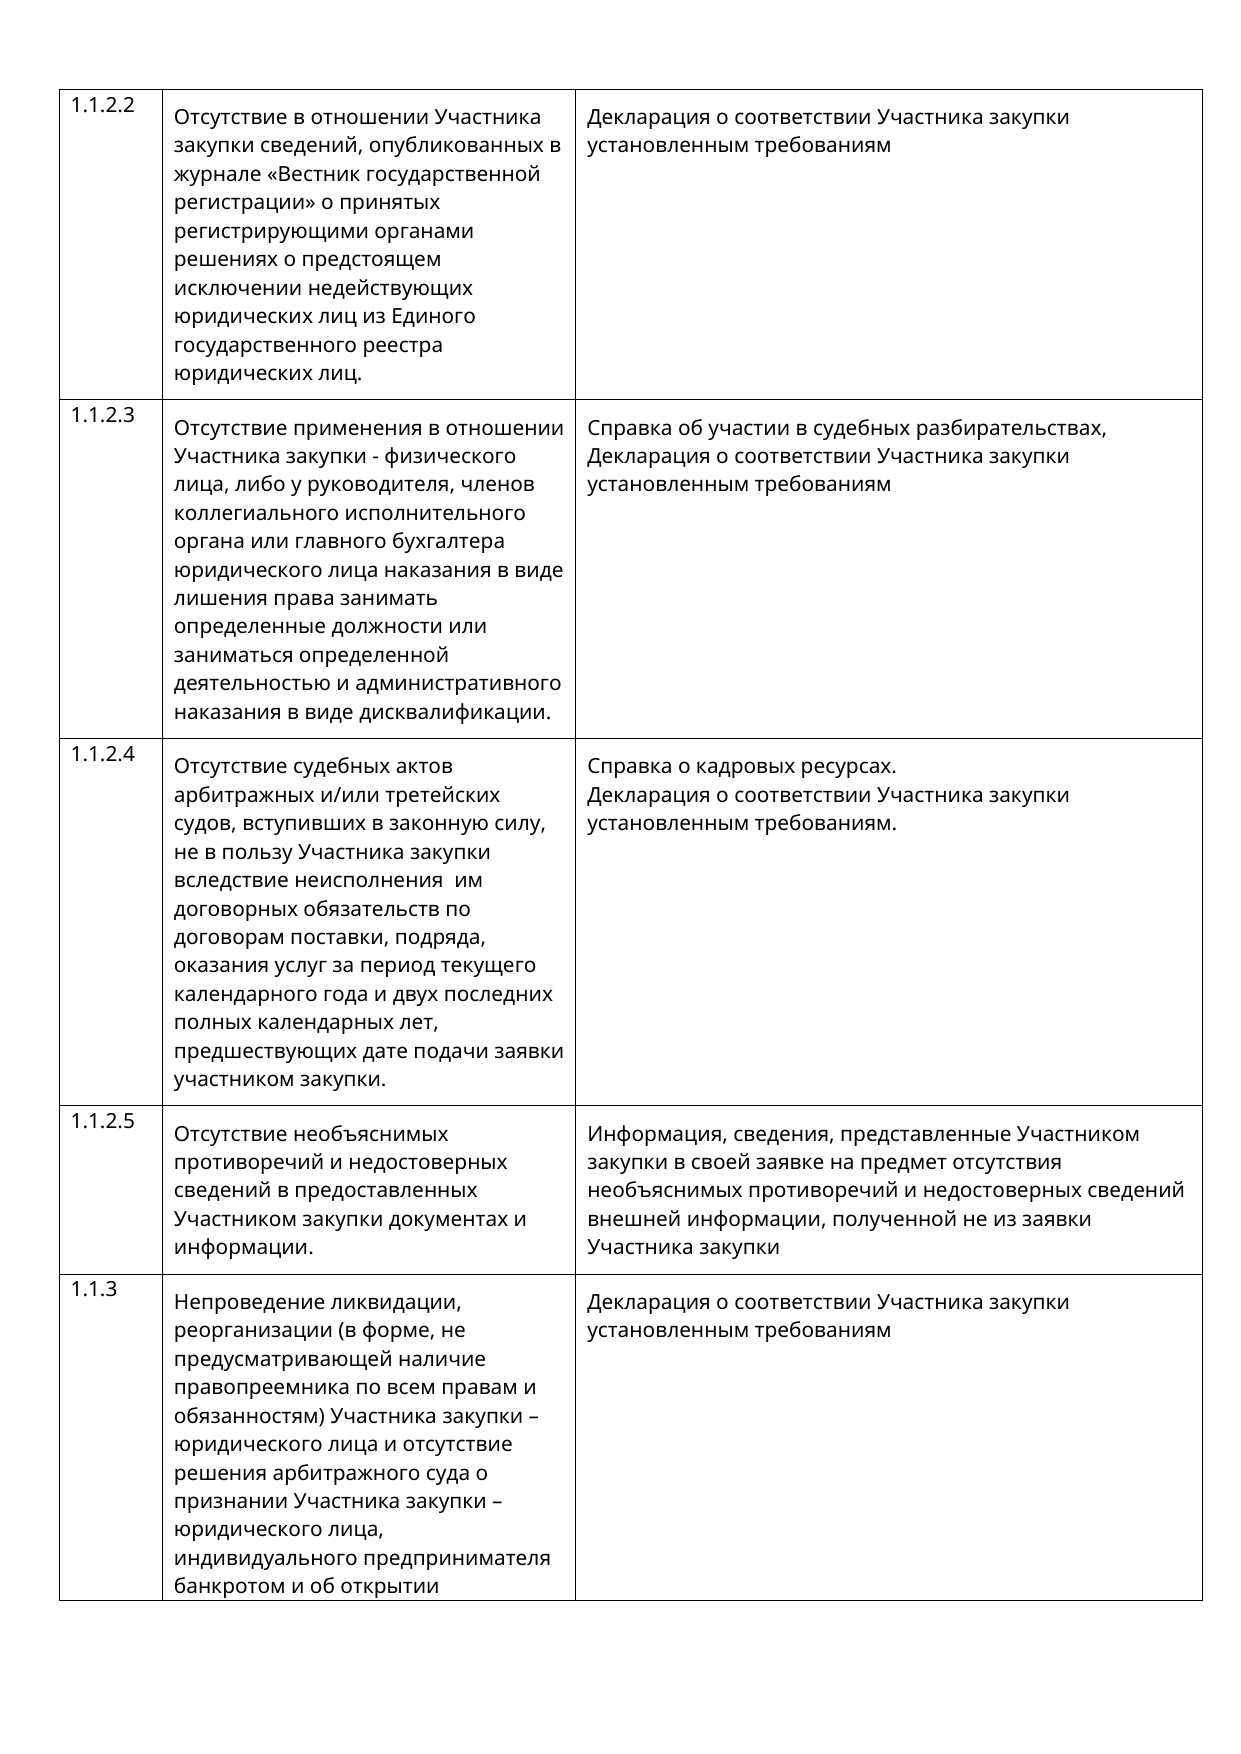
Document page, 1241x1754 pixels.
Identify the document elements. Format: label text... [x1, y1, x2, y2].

table_cell Отсутствие судебных актов арбитражных и/или третейских судов, вступивших в законную силу, не в пользу Участника закупки вследствие неисполнения им договорных обязательств по договорам поставки, подряда, оказания услуг за период текущего календарного года и двух последних полных календарных лет, предшествующих дате подачи заявки участником закупки. [163, 739, 575, 1105]
table_cell 1.1.2.4 [60, 739, 162, 1105]
table_cell Справка о кадровых ресурсах. Декларация о соответствии Участника закупки установленным требованиям. [576, 739, 1202, 1105]
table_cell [576, 90, 1202, 399]
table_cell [576, 1275, 1202, 1600]
table_cell 1.1.2.5 [60, 1106, 162, 1273]
table_cell Отсутствие необъяснимых противоречий и недостоверных сведений в предоставленных Участником закупки документах и информации. [163, 1106, 575, 1273]
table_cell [163, 1275, 575, 1600]
table_cell Информация, сведения, представленные Участником закупки в своей заявке на предмет отсутствия необъяснимых противоречий и недостоверных сведений внешней информации, полученной не из заявки Участника закупки [576, 1106, 1202, 1273]
table_cell Отсутствие применения в отношении Участника закупки - физического лица, либо у руководителя, членов коллегиального исполнительного органа или главного бухгалтера юридического лица наказания в виде лишения права занимать определенные должности или заниматься определенной деятельностью и административного наказания в виде дисквалификации. [163, 400, 575, 738]
table_cell Отсутствие в отношении Участника закупки сведений, опубликованных в журнале «Вестник государственной регистрации» о принятых регистрирующими органами решениях о предстоящем исключении недействующих юридических лиц из Единого государственного реестра юридических лиц. [163, 90, 575, 399]
table_cell 1.1.2.3 [60, 400, 162, 738]
table_cell 1.1.3 [60, 1275, 162, 1600]
table_cell Справка об участии в судебных разбирательствах, Декларация о соответствии Участника закупки установленным требованиям [576, 400, 1202, 738]
table_cell 1.1.2.2 [60, 90, 162, 399]
